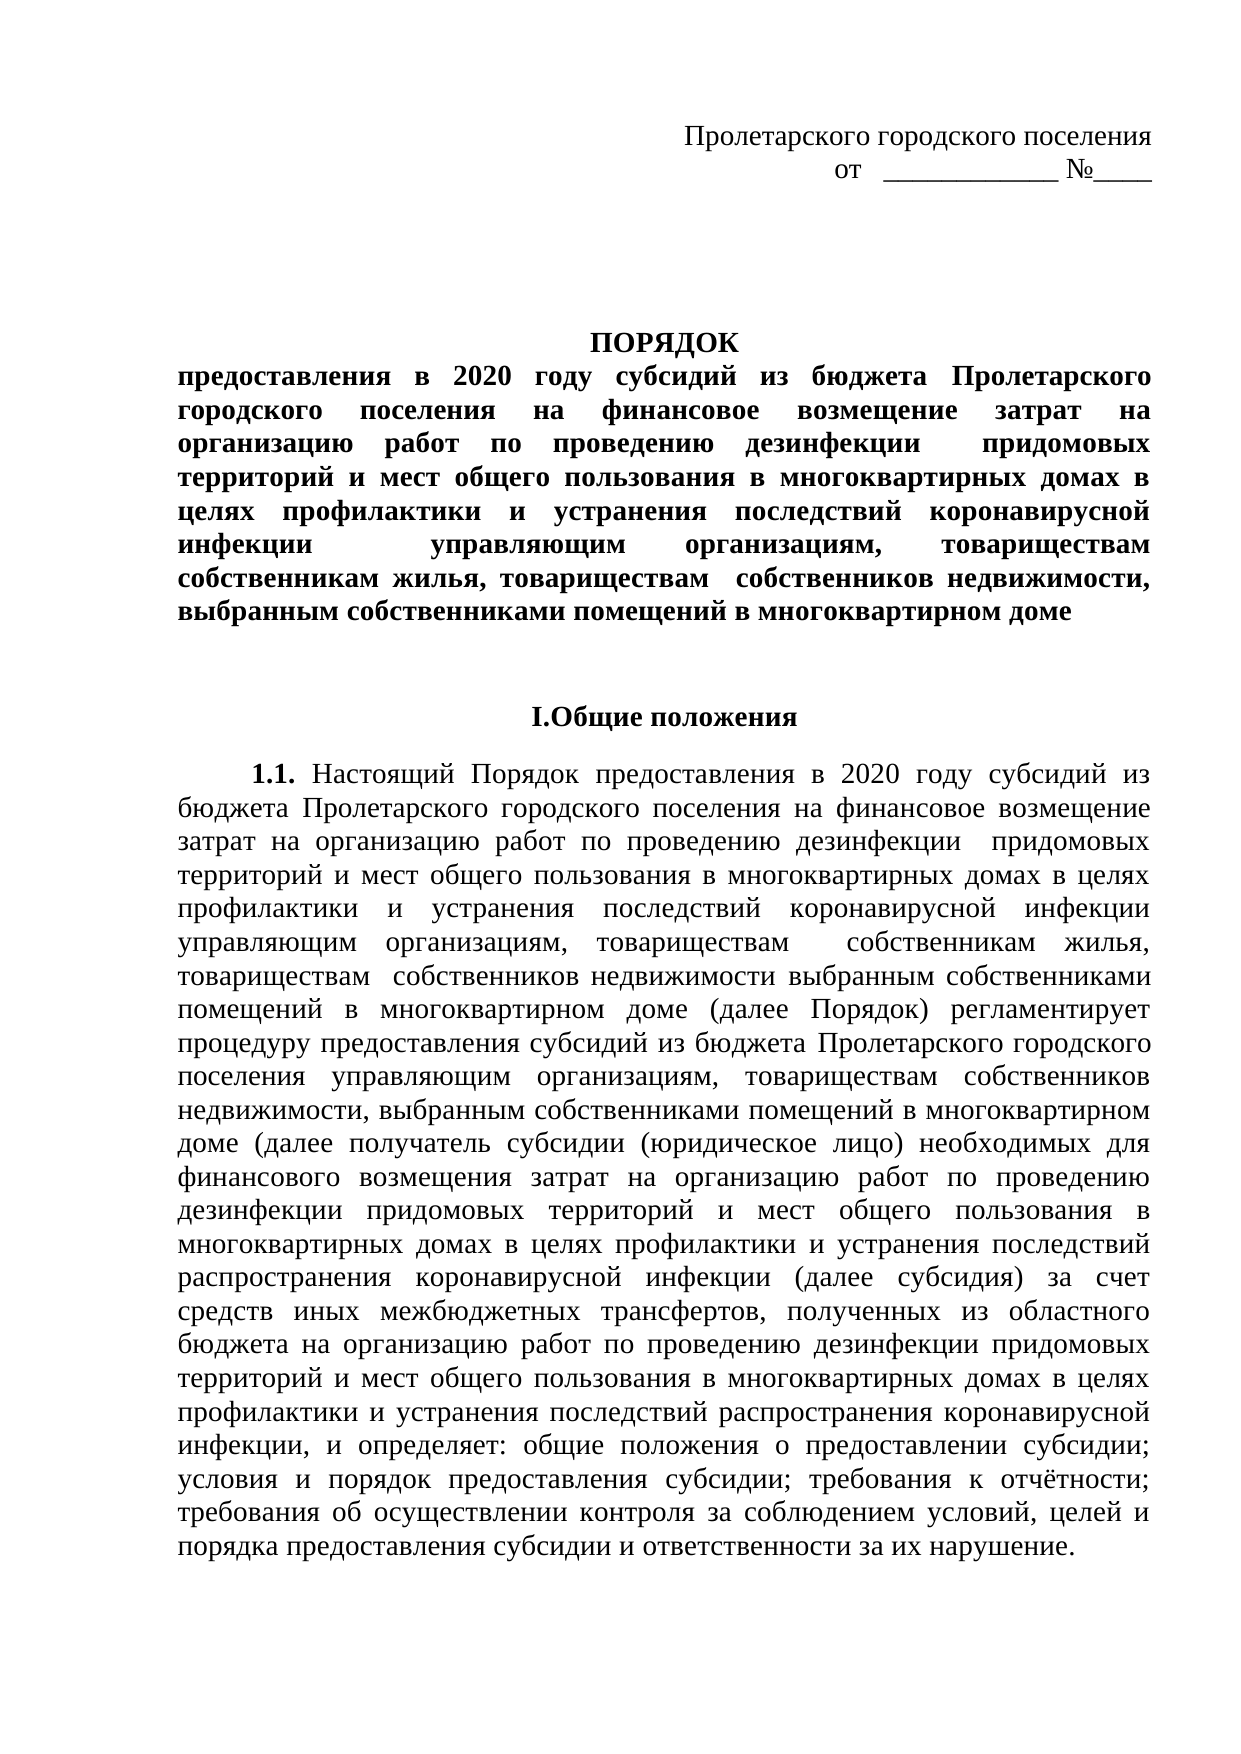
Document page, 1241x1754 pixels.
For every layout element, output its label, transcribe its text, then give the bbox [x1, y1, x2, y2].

text 1.1. Настоящий Порядок предоставления в 2020 году субсидий из бюджета Пролетарского городского поселения на финансовое возмещение затрат на организацию работ по проведению дезинфекции придомовых территорий и мест общего пользования в многоквартирных домах в целях профилактики и устранения последствий коронавирусной инфекции управляющим организациям, товариществам собственникам жилья, товариществам собственников недвижимости выбранным собственниками помещений в многоквартирном доме (далее Порядок) регламентирует процедуру предоставления субсидий из бюджета Пролетарского городского поселения управляющим организациям, товариществам собственников недвижимости, выбранным собственниками помещений в многоквартирном доме (далее получатель субсидии (юридическое лицо) необходимых для финансового возмещения затрат на организацию работ по проведению дезинфекции придомовых территорий и мест общего пользования в многоквартирных домах в целях профилактики и устранения последствий распространения коронавирусной инфекции (далее субсидия) за счет средств иных межбюджетных трансфертов, полученных из областного бюджета на организацию работ по проведению дезинфекции придомовых территорий и мест общего пользования в многоквартирных домах в целях профилактики и устранения последствий распространения коронавирусной инфекции, и определяет: общие положения о предоставлении субсидии; условия и порядок предоставления субсидии; требования к отчётности; требования об осуществлении контроля за соблюдением условий, целей и порядка предоставления субсидии и ответственности за их нарушение. [177, 756, 1152, 1561]
text I.Общие положения [177, 699, 1152, 733]
text от ____________ №____ [177, 152, 1152, 185]
text Пролетарского городского поселения [177, 118, 1152, 152]
text предоставления в 2020 году субсидий из бюджета Пролетарского городского поселения на финансовое возмещение затрат на организацию работ по проведению дезинфекции придомовых территорий и мест общего пользования в многоквартирных домах в целях профилактики и устранения последствий коронавирусной инфекции управляющим организациям, товариществам собственникам жилья, товариществам собственников недвижимости, выбранным собственниками помещений в многоквартирном доме [177, 358, 1152, 627]
text ПОРЯДОК [177, 325, 1152, 358]
